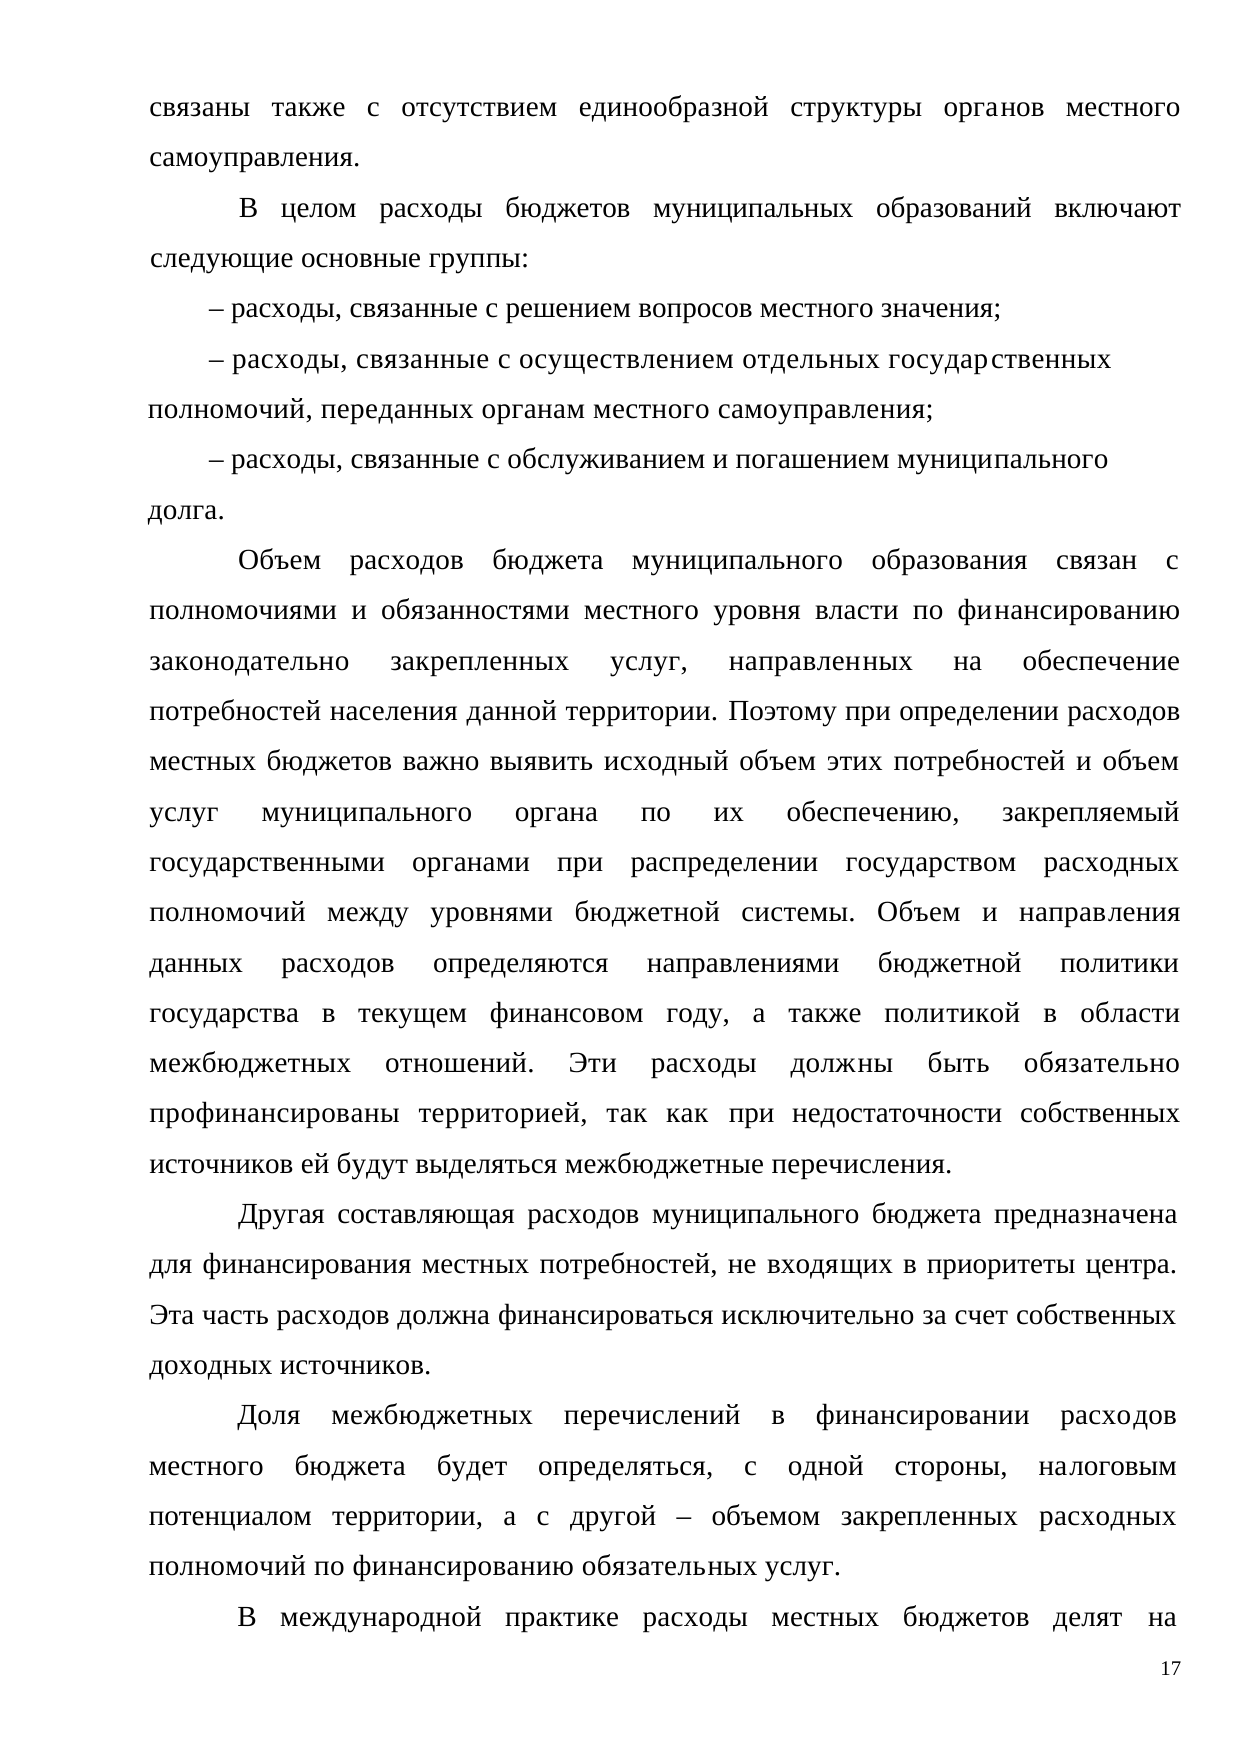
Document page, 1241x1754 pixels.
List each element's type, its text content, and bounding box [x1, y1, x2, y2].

text Объем расходов бюджета муниципального образования связан с полномочиями и обязанностями местного уровня власти по финансированию законодательно закрепленных услуг, направленных на обеспечение потребностей населения данной территории. Поэтому при определении расходов местных бюджетов важно выявить исходный объем этих потребностей и объем услуг муниципального органа по их обеспечению, закрепляемый государственными органами при распределении государством расходных полномочий между уровнями бюджетной системы. Объем и направления данных расходов определяются направлениями бюджетной политики государства в текущем финансовом году, а также политикой в области межбюджетных отношений. Эти расходы должны быть обязательно профинансированы территорией, так как при недостаточности собственных источников ей будут выделяться межбюджетные перечисления. [149, 542, 1180, 1179]
text – расходы, связанные с решением вопросов местного значения; [148, 291, 1181, 324]
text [149, 89, 1180, 172]
text Другая составляющая расходов муниципального бюджета предназначена для финансирования местных потребностей, не входящих в приоритеты центра. Эта часть расходов должна финансироваться исключительно за счет собственных доходных источников. [149, 1196, 1177, 1381]
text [148, 1599, 1177, 1632]
text Доля межбюджетных перечислений в финансировании расходов местного бюджета будет определяться, с одной стороны, налоговым потенциалом территории, а с другой – объемом закрепленных расходных полномочий по финансированию обязательных услуг. [148, 1397, 1177, 1582]
text В целом расходы бюджетов муниципальных образований включают следующие основные группы: [150, 190, 1181, 274]
text – расходы, связанные с осуществлением отдельных государственных полномочий, переданных органам местного самоуправления; [148, 341, 1181, 425]
text – расходы, связанные с обслуживанием и погашением муниципального долга. [148, 442, 1181, 525]
